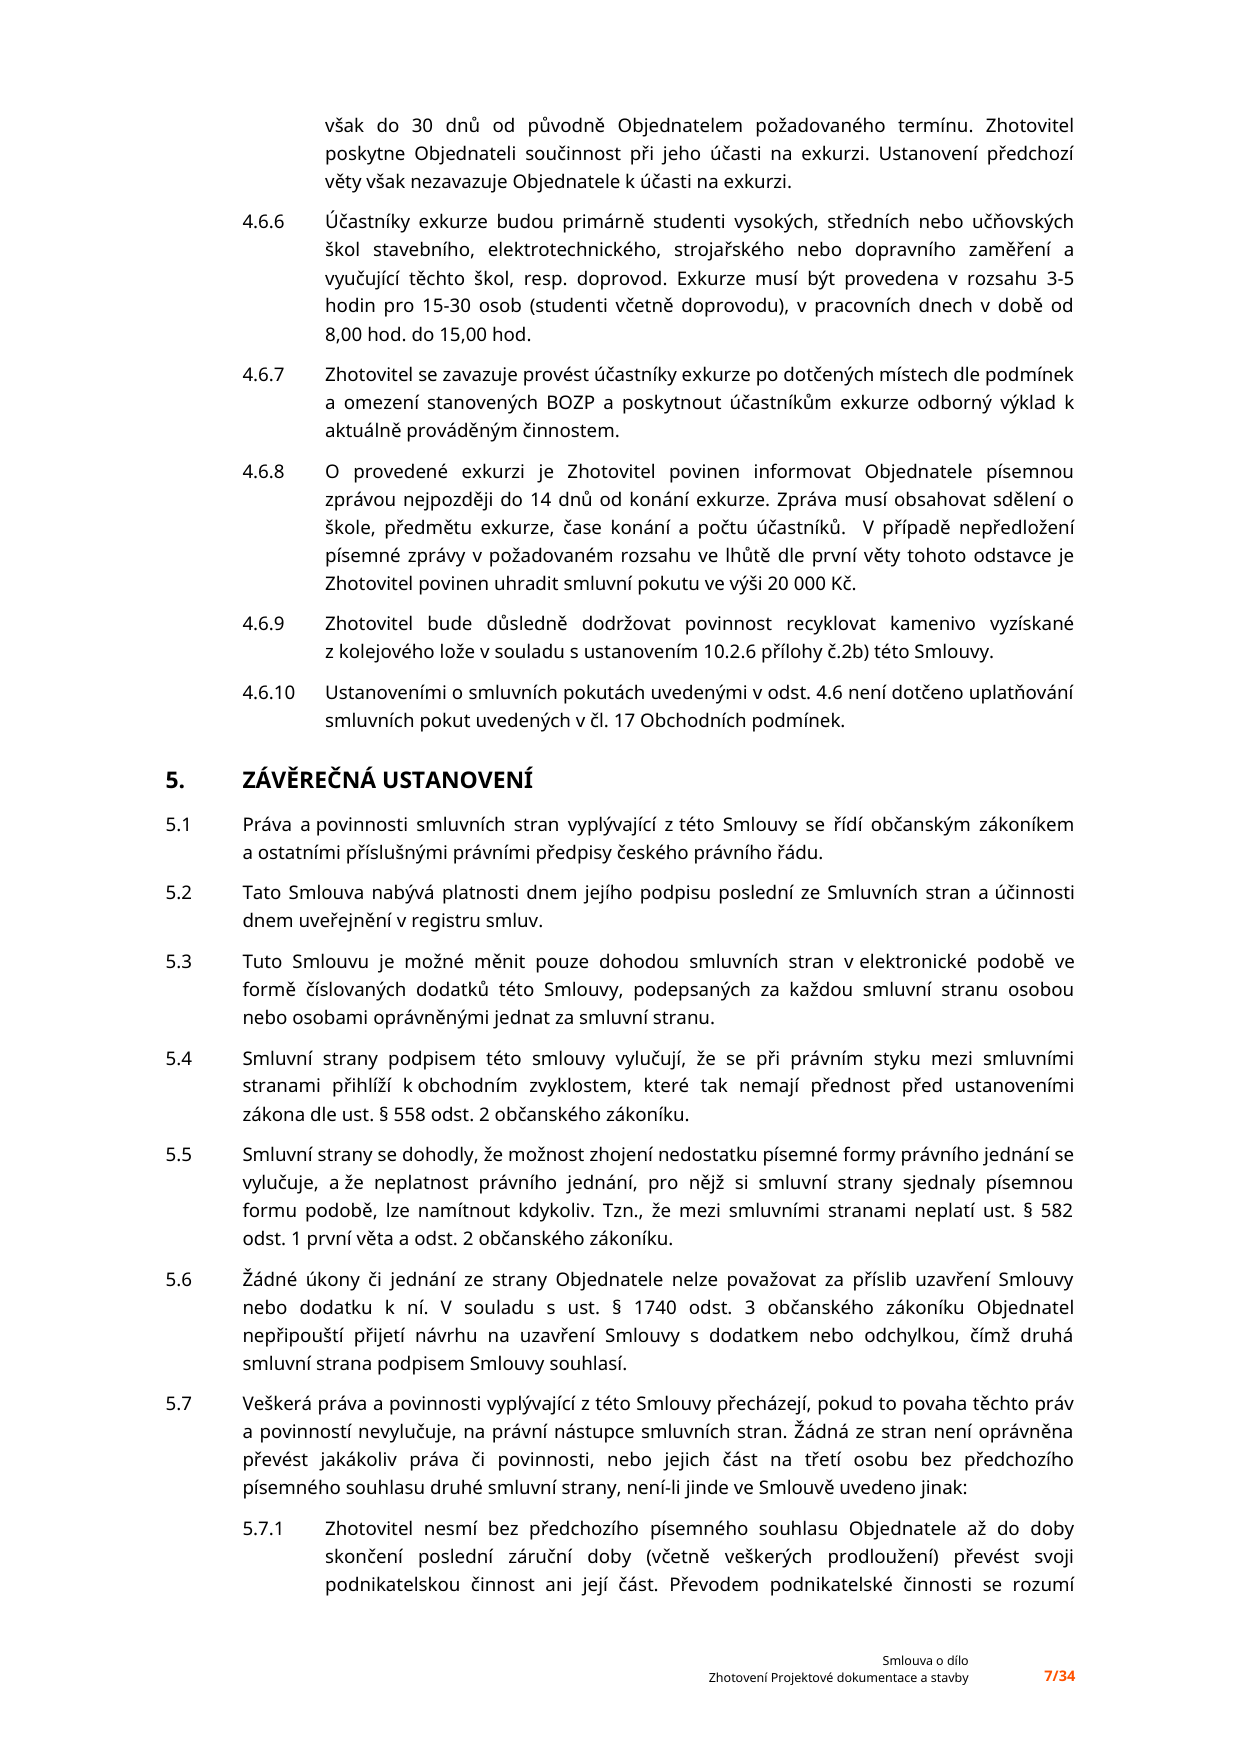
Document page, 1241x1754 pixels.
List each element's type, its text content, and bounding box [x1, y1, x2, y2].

list O provedené exkurzi je Zhotovitel povinen informovat Objednatele písemnou zprávou nejpozději do 14 dnů od konání exkurze. Zpráva musí obsahovat sdělení o škole, předmětu exkurze, čase konání a počtu účastníků. V případě nepředložení písemné zprávy v požadovaném rozsahu ve lhůtě dle první věty tohoto odstavce je Zhotovitel povinen uhradit smluvní pokutu ve výši 20 000 Kč. [242, 458, 1075, 596]
list Účastníky exkurze budou primárně studenti vysokých, středních nebo učňovských škol stavebního, elektrotechnického, strojařského nebo dopravního zaměření a vyučující těchto škol, resp. doprovod. Exkurze musí být provedena v rozsahu 3-5 hodin pro 15-30 osob (studenti včetně doprovodu), v pracovních dnech v době od 8,00 hod. do 15,00 hod. [242, 209, 1075, 346]
text Tato Smlouva nabývá platnosti dnem jejího podpisu poslední ze Smluvních stran a účinnosti dnem uveřejnění v registru smluv. [165, 880, 1075, 933]
text ZÁVĚREČNÁ USTANOVENÍ [165, 764, 1075, 796]
text Tuto Smlouvu je možné měnit pouze dohodou smluvních stran v elektronické podobě ve formě číslovaných dodatků této Smlouvy, podepsaných za každou smluvní stranu osobou nebo osobami oprávněnými jednat za smluvní stranu. [165, 948, 1075, 1030]
text Smluvní strany podpisem této smlouvy vylučují, že se při právním styku mezi smluvními stranami přihlíží k obchodním zvyklostem, které tak nemají přednost před ustanoveními zákona dle ust. § 558 odst. 2 občanského zákoníku. [165, 1045, 1075, 1126]
text Práva a povinnosti smluvních stran vyplývající z této Smlouvy se řídí občanským zákoníkem a ostatními příslušnými právními předpisy českého právního řádu. [165, 811, 1075, 865]
list Zhotovitel se zavazuje provést účastníky exkurze po dotčených místech dle podmínek a omezení stanovených BOZP a poskytnout účastníkům exkurze odborný výklad k aktuálně prováděným činnostem. [242, 361, 1075, 443]
list Ustanoveními o smluvních pokutách uvedenými v odst. 4.6 není dotčeno uplatňování smluvních pokut uvedených v čl. 17 Obchodních podmínek. [242, 679, 1075, 733]
list Veškerá práva a povinnosti vyplývající z této Smlouvy přecházejí, pokud to povaha těchto práv a povinností nevylučuje, na právní nástupce smluvních stran. Žádná ze stran není oprávněna převést jakákoliv práva či povinnosti, nebo jejich část na třetí osobu bez předchozího písemného souhlasu druhé smluvní strany, není-li jinde ve Smlouvě uvedeno jinak: [165, 1391, 1075, 1500]
text Žádné úkony či jednání ze strany Objednatele nelze považovat za příslib uzavření Smlouvy nebo dodatku k ní. V souladu s ust. § 1740 odst. 3 občanského zákoníku Objednatel nepřipouští přijetí návrhu na uzavření Smlouvy s dodatkem nebo odchylkou, čímž druhá smluvní strana podpisem Smlouvy souhlasí. [165, 1266, 1075, 1376]
text Smluvní strany se dohodly, že možnost zhojení nedostatku písemné formy právního jednání se vylučuje, a že neplatnost právního jednání, pro nějž si smluvní strany sjednaly písemnou formu podobě, lze namítnout kdykoliv. Tzn., že mezi smluvními stranami neplatí ust. § 582 odst. 1 první věta a odst. 2 občanského zákoníku. [165, 1141, 1075, 1251]
list Zhotovitel bude důsledně dodržovat povinnost recyklovat kamenivo vyzískané z kolejového lože v souladu s ustanovením 10.2.6 přílohy č.2b) této Smlouvy. [242, 611, 1075, 664]
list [242, 112, 1075, 194]
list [242, 1515, 1075, 1597]
